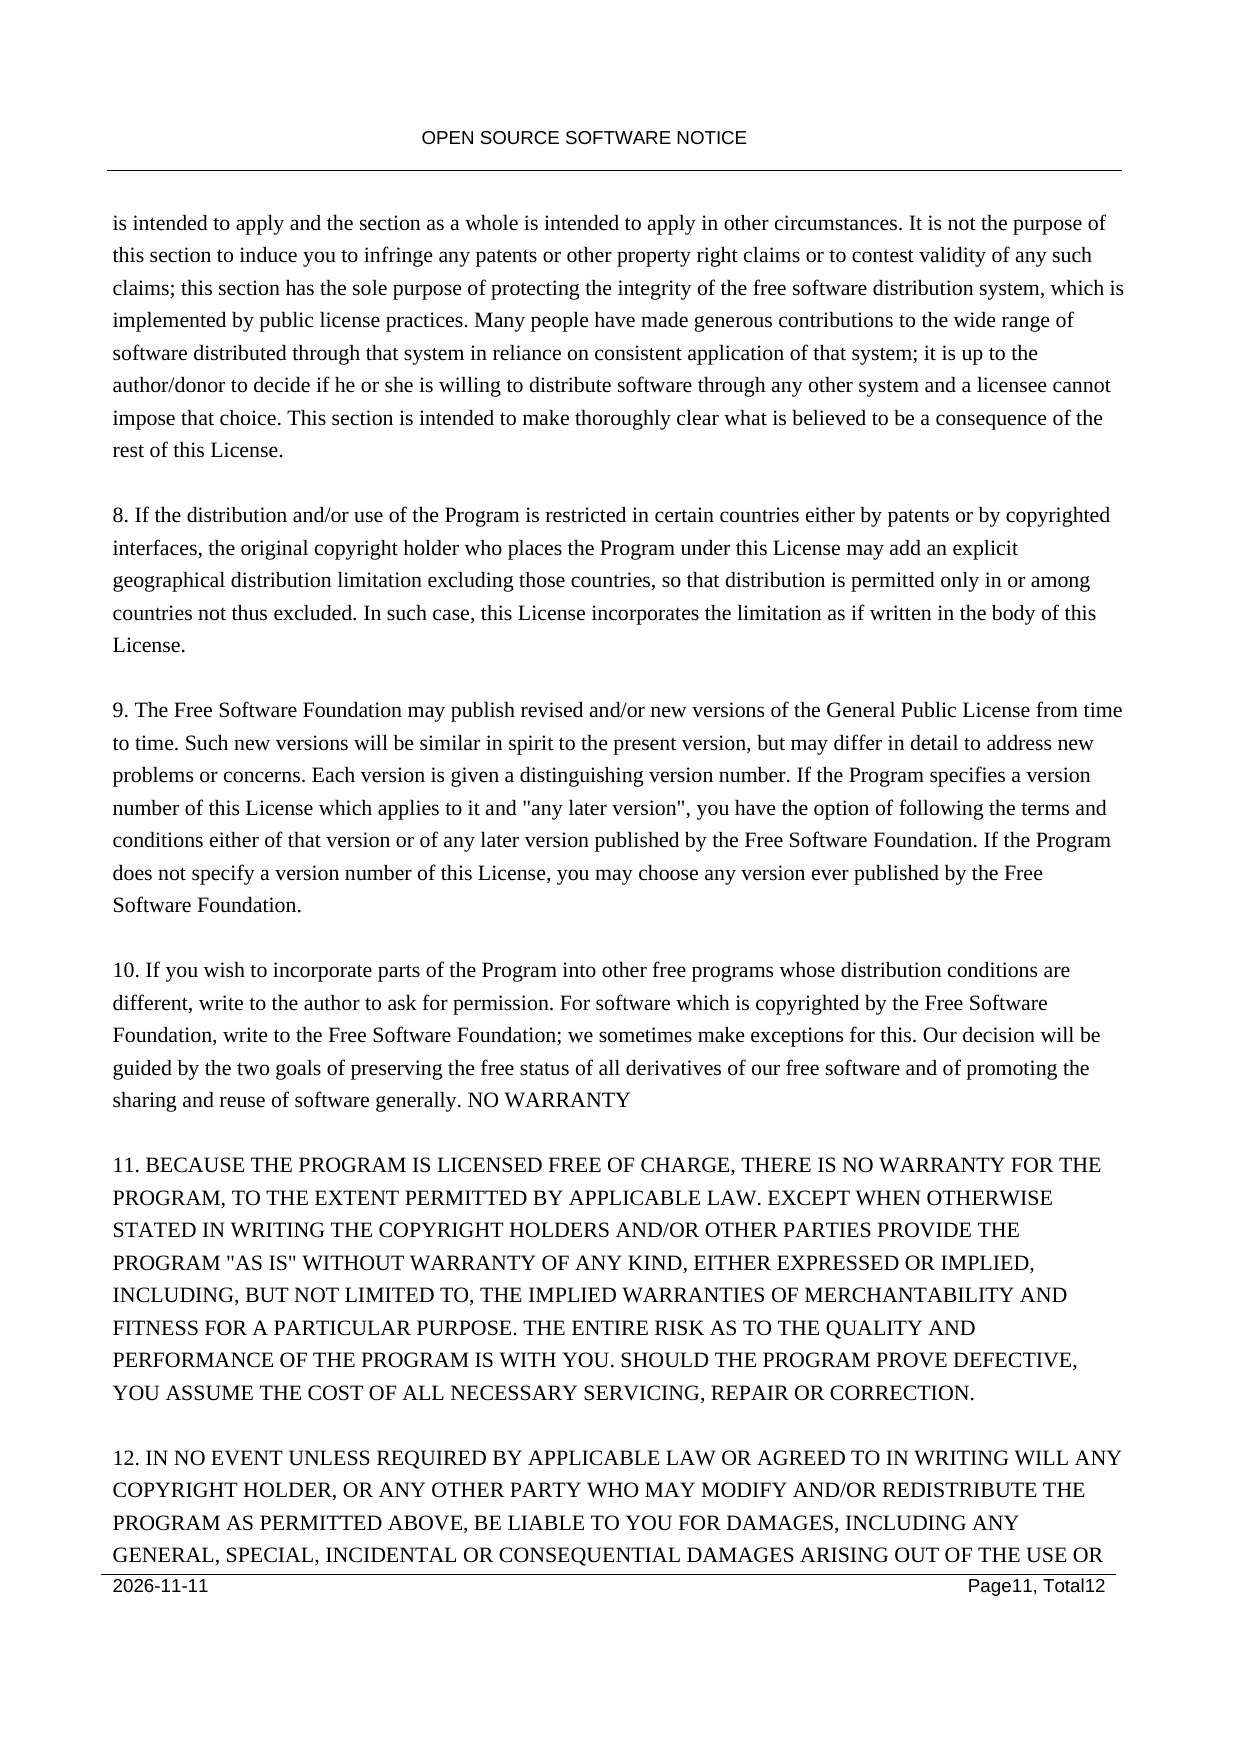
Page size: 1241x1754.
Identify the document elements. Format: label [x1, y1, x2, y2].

text [112, 206, 1128, 1571]
